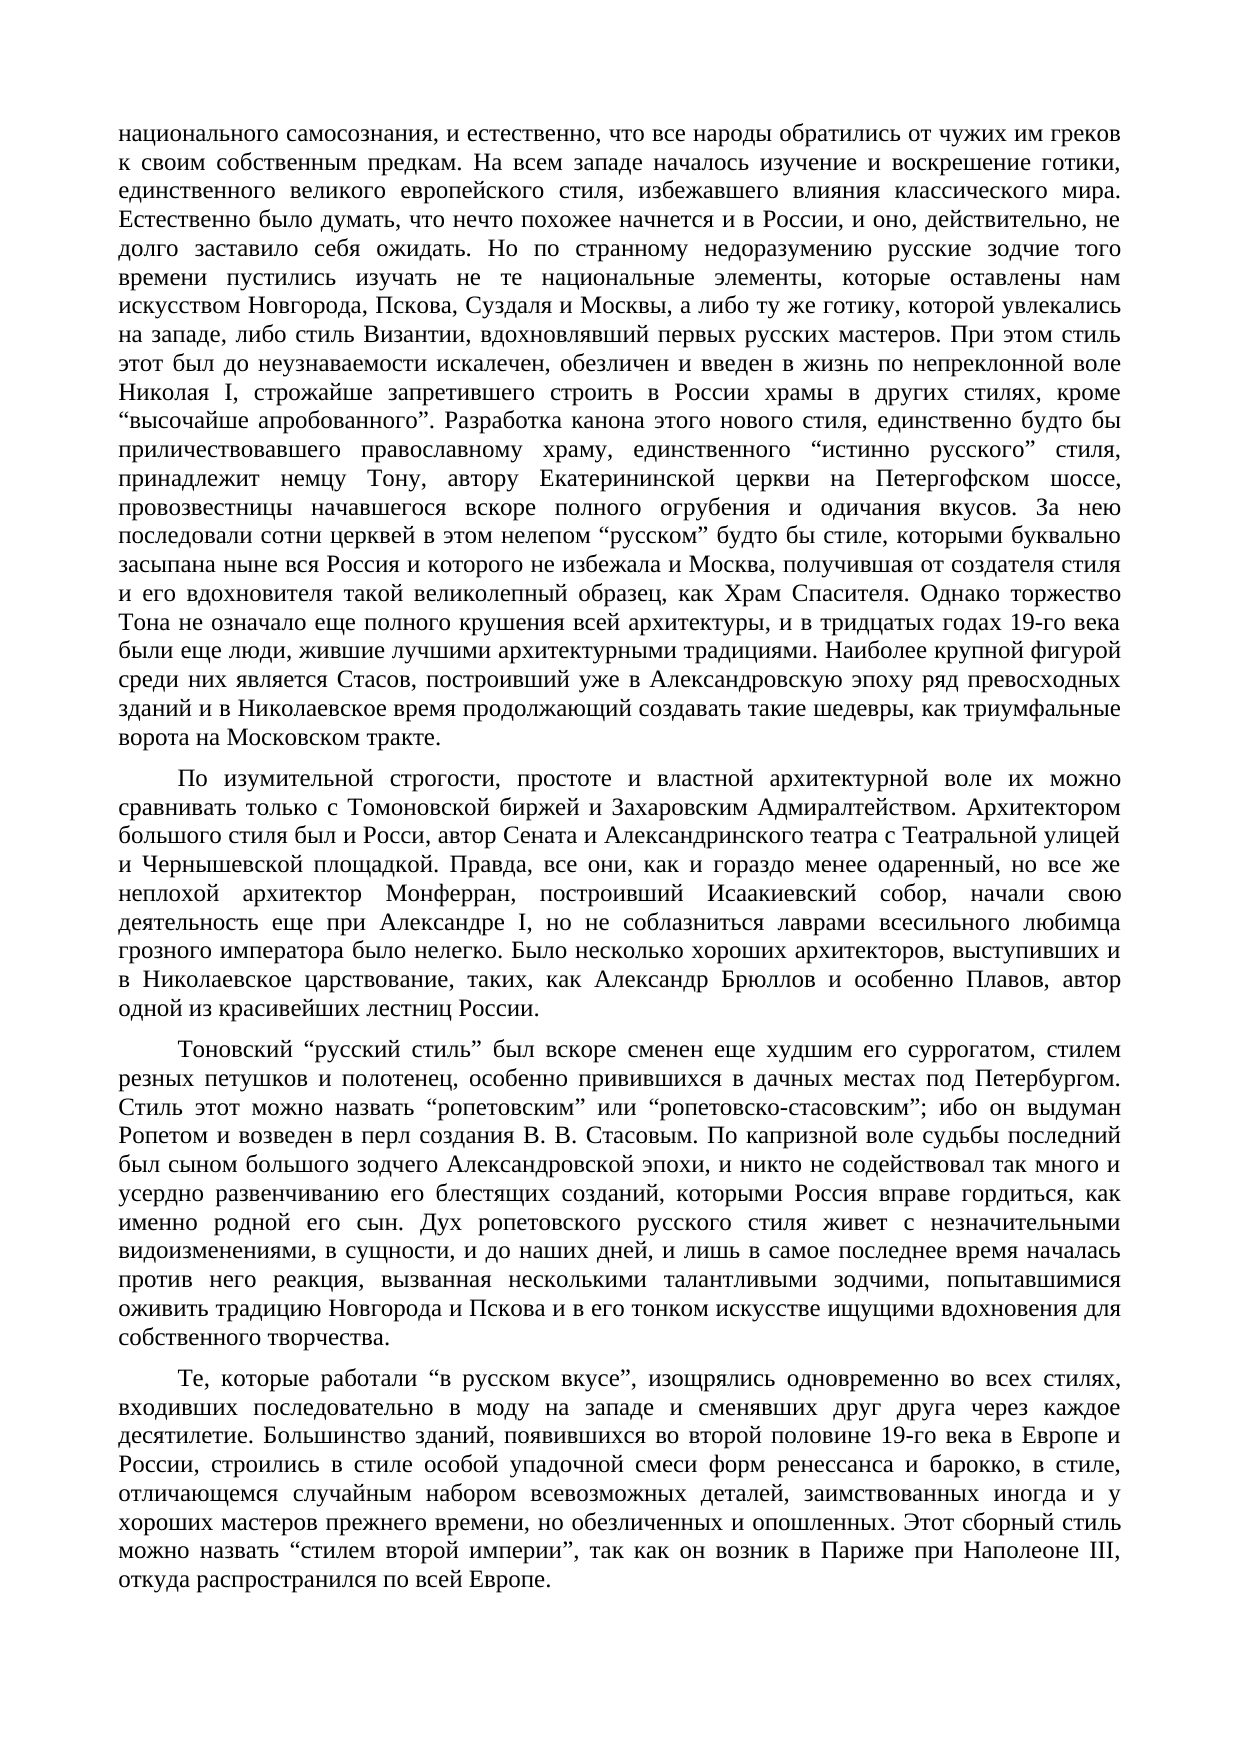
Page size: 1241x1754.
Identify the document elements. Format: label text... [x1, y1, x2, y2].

text Те, которые работали “в русском вкусе”, изощрялись одновременно во всех стилях, входивших последовательно в моду на западе и сменявших друг друга через каждое десятилетие. Большинство зданий, появившихся во второй половине 19-го века в Европе и России, строились в стиле особой упадочной смеси форм ренессанса и барокко, в стиле, отличающемся случайным набором всевозможных деталей, заимствованных иногда и y хороших мастеров прежнего времени, но обезличенных и опошленных. Этот сборный стиль можно назвать “стилем второй империи”, так как он возник в Париже при Наполеоне III, откуда распространился по всей Европе. [118, 1363, 1122, 1593]
text Тоновский “русский стиль” был вскоре сменен еще худшим его суррогатом, стилем резных петушков и полотенец, особенно привившихся в дачных местах под Петербургом. Стиль этот можно назвать “ропетовским” или “ропетовско-стасовским”; ибо он выдуман Ропетом и возведен в перл создания В. В. Стасовым. По капризной воле судьбы последний был сыном большого зодчего Александровской эпохи, и никто не содействовал так много и усердно развенчиванию его блестящих созданий, которыми Россия вправе гордиться, как именно родной его сын. Дух ропетовского русского стиля живет с незначительными видоизменениями, в сущности, и до наших дней, и лишь в самое последнее время началась против него реакция, вызванная несколькими талантливыми зодчими, попытавшимися оживить традицию Новгорода и Пскова и в его тонком искусстве ищущими вдохновения для собственного творчества. [118, 1034, 1122, 1351]
text По изумительной строгости, простоте и властной архитектурной воле их можно сравнивать только с Томоновской биржей и Захаровским Адмиралтейством. Архитектором большого стиля был и Росси, автор Сената и Александринского театра с Театральной улицей и Чернышевской площадкой. Правда, все они, как и гораздо менее одаренный, но все же неплохой архитектор Монферран, построивший Исаакиевский собор, начали свою деятельность еще при Александре I, но не соблазниться лаврами всесильного любимца грозного императора было нелегко. Было несколько хороших архитекторов, выступивших и в Николаевское царствование, таких, как Александр Брюллов и особенно Плавов, автор одной из красивейших лестниц России. [118, 763, 1122, 1022]
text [118, 118, 1122, 751]
